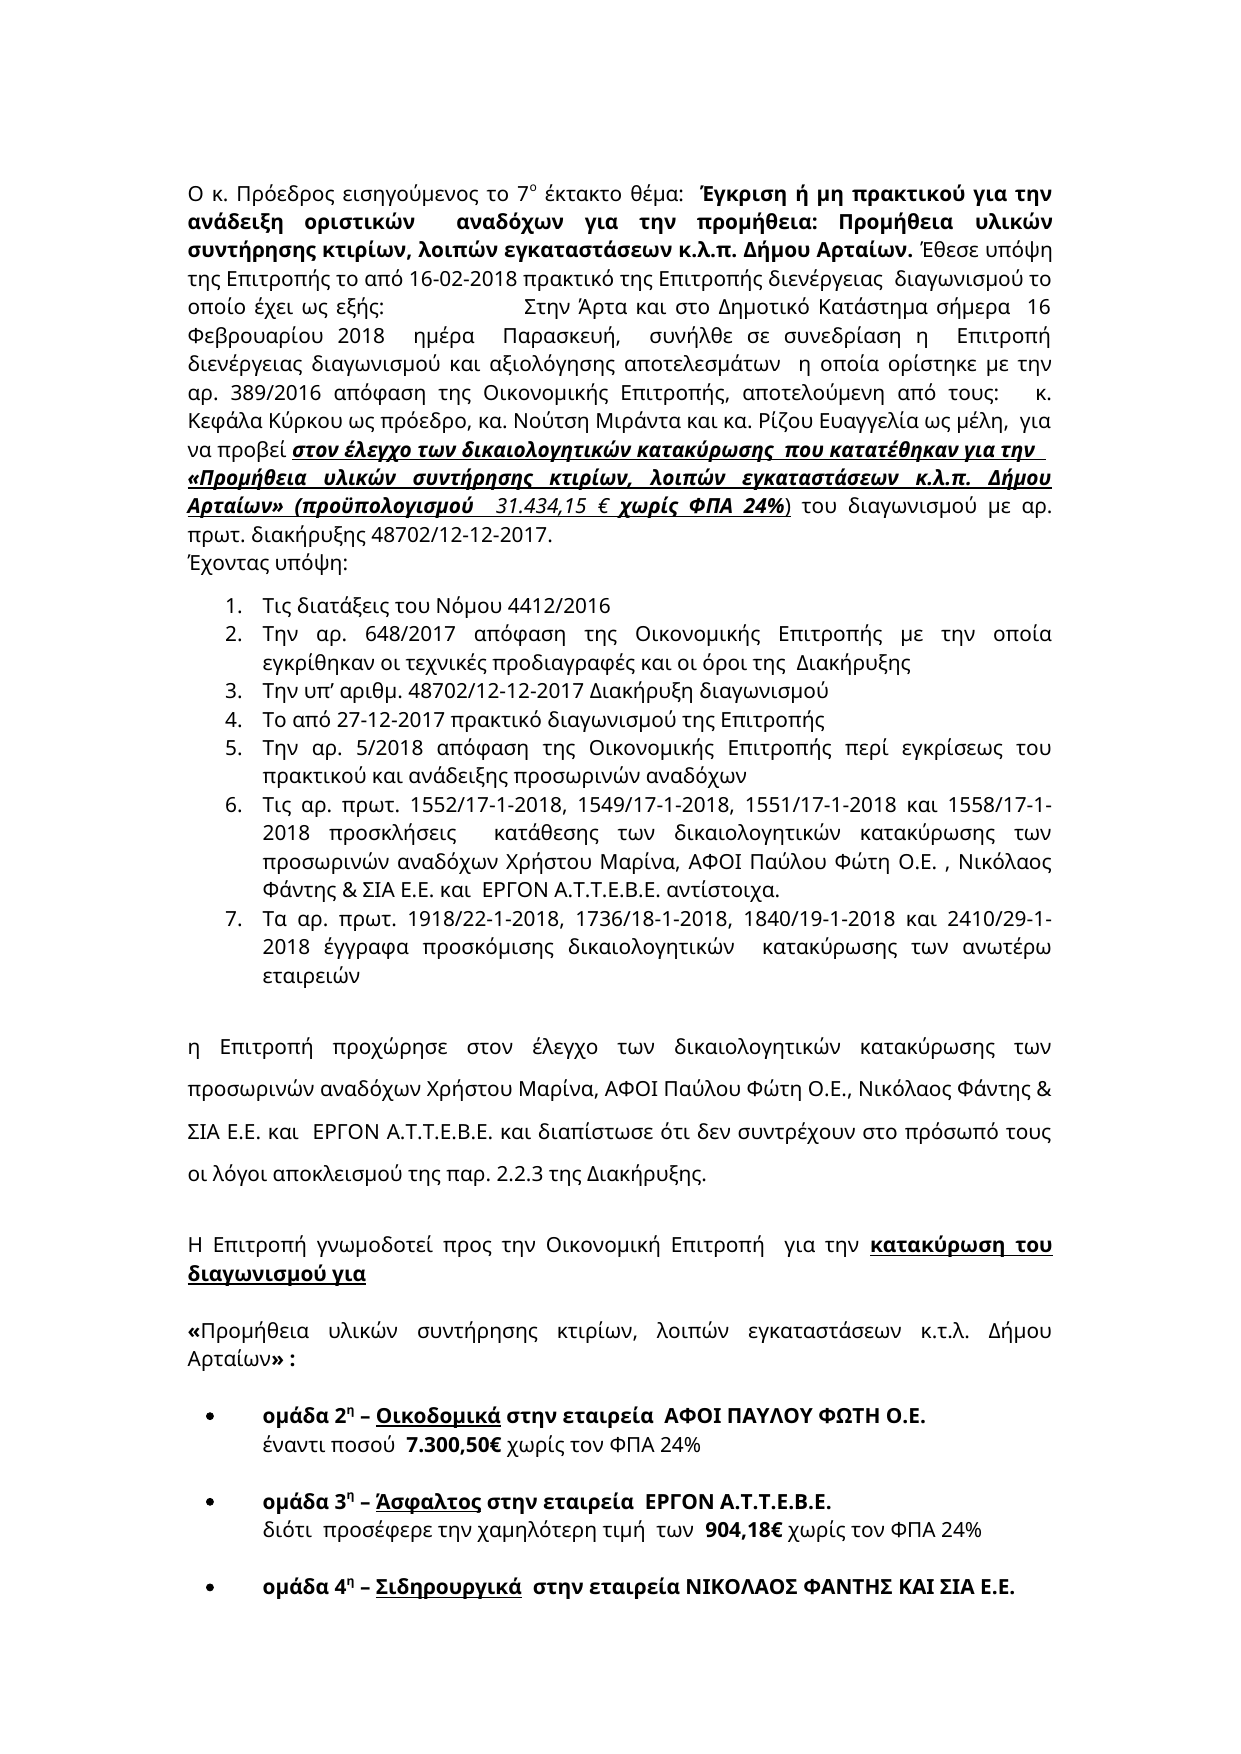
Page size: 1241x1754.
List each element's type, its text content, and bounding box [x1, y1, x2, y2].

list Την υπ’ αριθμ. 48702/12-12-2017 Διακήρυξη διαγωνισμού [225, 676, 1053, 705]
text Η Επιτροπή γνωμοδοτεί προς την Οικονομική Επιτροπή για την κατακύρωση του διαγωνισμού για [187, 1231, 1053, 1287]
list Τις διατάξεις του Νόμου 4412/2016 [225, 591, 1053, 619]
list Την αρ. 648/2017 απόφαση της Οικονομικής Επιτροπής με την οποία εγκρίθηκαν οι τεχνικές προδιαγραφές και οι όροι της Διακήρυξης [225, 619, 1053, 676]
text Ο κ. Πρόεδρος εισηγούμενος το 7ο έκτακτο θέμα: Έγκριση ή μη πρακτικού για την ανάδειξη οριστικών αναδόχων για την προμήθεια: Προμήθεια υλικών συντήρησης κτιρίων, λοιπών εγκαταστάσεων κ.λ.π. Δήμου Αρταίων. Έθεσε υπόψη της Επιτροπής το από 16-02-2018 πρακτικό της Επιτροπής διενέργειας διαγωνισμού το οποίο έχει ως εξής: Στην Άρτα και στο Δημοτικό Κατάστημα σήμερα 16 Φεβρουαρίου 2018 ημέρα Παρασκευή, συνήλθε σε συνεδρίαση η Επιτροπή διενέργειας διαγωνισμού και αξιολόγησης αποτελεσμάτων η οποία ορίστηκε με την αρ. 389/2016 απόφαση της Οικονομικής Επιτροπής, αποτελούμενη από τους: κ. Κεφάλα Κύρκου ως πρόεδρο, κα. Νούτση Μιράντα και κα. Ρίζου Ευαγγελία ως μέλη, για να προβεί στον έλεγχο των δικαιολογητικών κατακύρωσης που κατατέθηκαν για την [187, 179, 1053, 463]
text έναντι ποσού 7.300,50€ χωρίς τον ΦΠΑ 24% [231, 1430, 1053, 1458]
text η Επιτροπή προχώρησε στον έλεγχο των δικαιολογητικών κατακύρωσης των προσωρινών αναδόχων Χρήστου Μαρίνα, ΑΦΟΙ Παύλου Φώτη Ο.Ε., Νικόλαος Φάντης & ΣΙΑ Ε.Ε. και ΕΡΓΟΝ Α.Τ.Τ.Ε.Β.Ε. και διαπίστωσε ότι δεν συντρέχουν στο πρόσωπό τους οι λόγοι αποκλεισμού της παρ. 2.2.3 της Διακήρυξης. [187, 1032, 1053, 1188]
list Τις αρ. πρωτ. 1552/17-1-2018, 1549/17-1-2018, 1551/17-1-2018 και 1558/17-1-2018 προσκλήσεις κατάθεσης των δικαιολογητικών κατακύρωσης των προσωρινών αναδόχων Χρήστου Μαρίνα, ΑΦΟΙ Παύλου Φώτη Ο.Ε. , Νικόλαος Φάντης & ΣΙΑ Ε.Ε. και ΕΡΓΟΝ Α.Τ.Τ.Ε.Β.Ε. αντίστοιχα. [225, 790, 1053, 904]
list Τα αρ. πρωτ. 1918/22-1-2018, 1736/18-1-2018, 1840/19-1-2018 και 2410/29-1-2018 έγγραφα προσκόμισης δικαιολογητικών κατακύρωσης των ανωτέρω εταιρειών [225, 904, 1053, 989]
list Το από 27-12-2017 πρακτικό διαγωνισμού της Επιτροπής [225, 705, 1053, 733]
list Την αρ. 5/2018 απόφαση της Οικονομικής Επιτροπής περί εγκρίσεως του πρακτικού και ανάδειξης προσωρινών αναδόχων [225, 733, 1053, 790]
list ομάδα 2η – Οικοδομικά στην εταιρεία ΑΦΟΙ ΠΑΥΛΟΥ ΦΩΤΗ Ο.Ε. [206, 1401, 1053, 1430]
text Έχοντας υπόψη: [187, 548, 1053, 577]
text «Προμήθεια υλικών συντήρησης κτιρίων, λοιπών εγκαταστάσεων κ.λ.π. Δήμου Αρταίων» (προϋπολογισμού 31.434,15 € χωρίς ΦΠΑ 24%) του διαγωνισμού με αρ. πρωτ. διακήρυξης 48702/12-12-2017. [187, 463, 1053, 548]
list ομάδα 3η – Άσφαλτος στην εταιρεία ΕΡΓΟΝ Α.Τ.Τ.Ε.Β.Ε. [206, 1487, 1053, 1515]
text διότι προσέφερε την χαμηλότερη τιμή των 904,18€ χωρίς τον ΦΠΑ 24% [231, 1515, 1090, 1544]
text «Προμήθεια υλικών συντήρησης κτιρίων, λοιπών εγκαταστάσεων κ.τ.λ. Δήμου Αρταίων» : [187, 1316, 1053, 1373]
list ομάδα 4η – Σιδηρουργικά στην εταιρεία ΝΙΚΟΛΑΟΣ ΦΑΝΤΗΣ ΚΑΙ ΣΙΑ Ε.Ε. [206, 1572, 1053, 1601]
